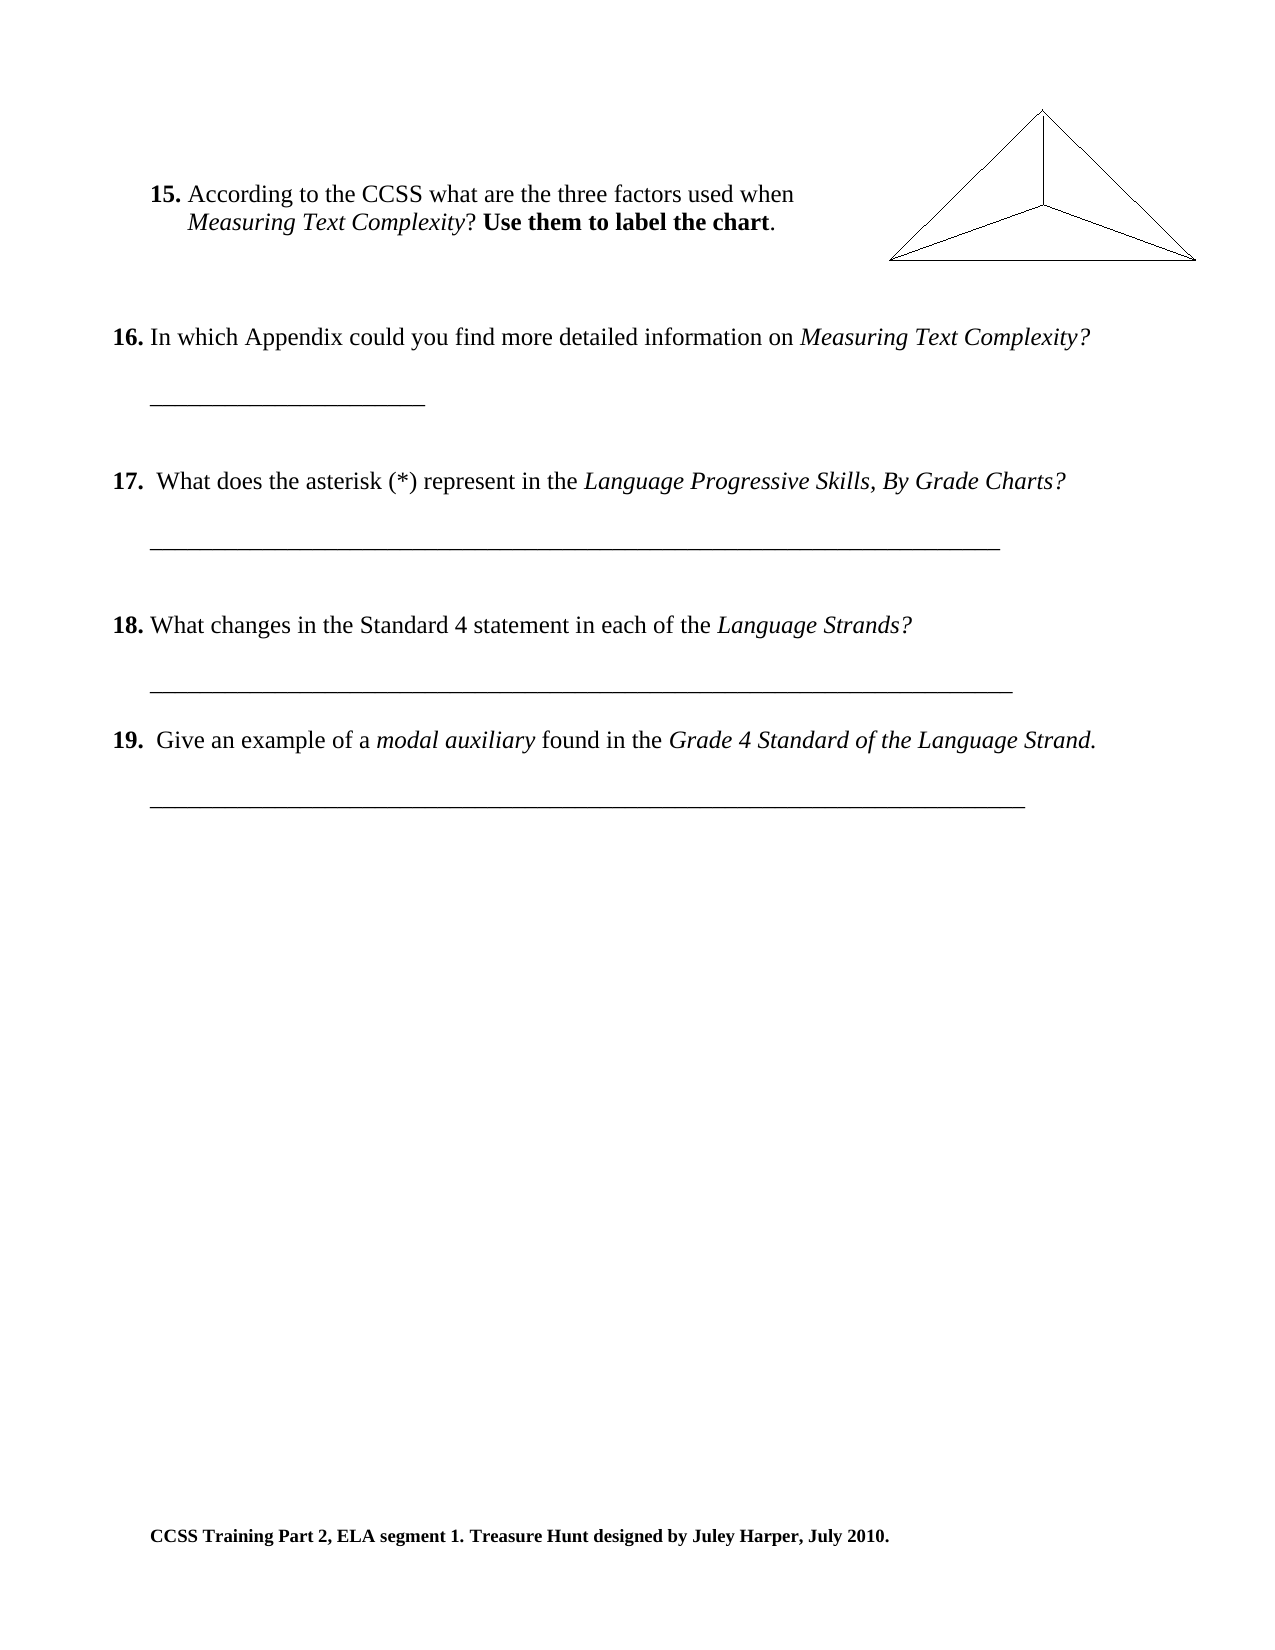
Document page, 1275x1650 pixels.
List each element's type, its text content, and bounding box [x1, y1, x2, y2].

list ______________________ [150, 380, 1125, 409]
list _____________________________________________________________________ [150, 667, 1125, 696]
list What changes in the Standard 4 statement in each of the Language Strands? [112, 610, 1125, 639]
list ____________________________________________________________________ [150, 524, 1125, 552]
list In which Appendix could you find more detailed information on Measuring Text Complexity? [112, 322, 1125, 351]
list ______________________________________________________________________ [150, 782, 1125, 811]
list Give an example of a modal auxiliary found in the Grade 4 Standard of the Language Strand. [112, 725, 1125, 754]
text Measuring Text Complexity? Use them to label the chart. [150, 207, 942, 236]
list What does the asterisk (*) represent in the Language Progressive Skills, By Grade Charts? [112, 466, 1125, 495]
list According to the CCSS what are the three factors used when [150, 179, 970, 207]
